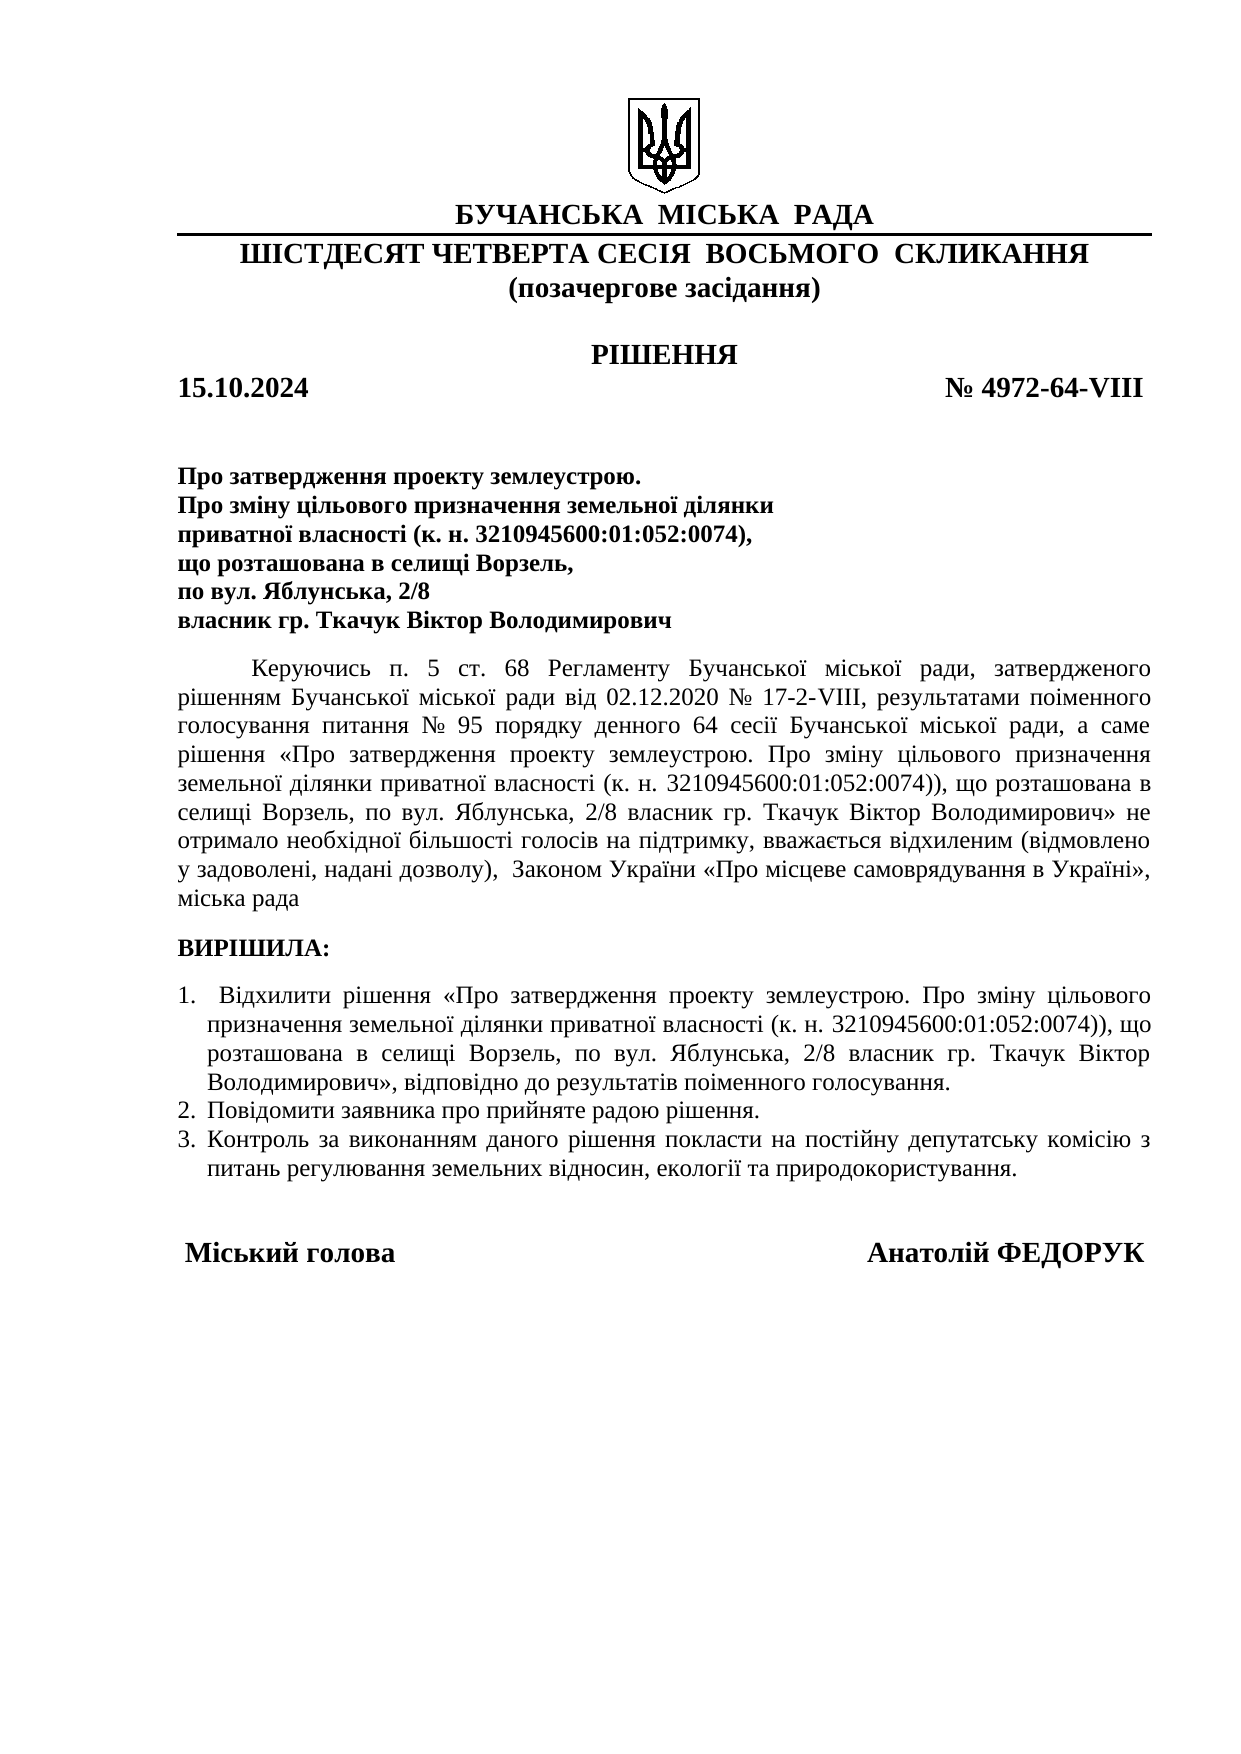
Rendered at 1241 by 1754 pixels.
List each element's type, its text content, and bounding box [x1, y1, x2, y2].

text РІШЕННЯ [177, 337, 1152, 370]
text (позачергове засідання) [177, 270, 1152, 303]
text по вул. Яблунська, 2/8 [177, 576, 1152, 605]
text 15.10.2024 № 4972-64-VІІІ [177, 370, 1152, 404]
text власник гр. Ткачук Віктор Володимирович [177, 605, 1152, 634]
text ШІСТДЕСЯТ ЧЕТВЕРТА СЕСІЯ ВОСЬМОГО СКЛИКАННЯ [177, 236, 1152, 270]
text що розташована в селищі Ворзель, [177, 548, 1152, 576]
list Контроль за виконанням даного рішення покласти на постійну депутатську комісію з питань регулювання земельних відносин, екології та природокористування. [177, 1124, 1152, 1182]
text приватної власності (к. н. 3210945600:01:052:0074), [177, 519, 1152, 548]
text ВИРІШИЛА: [177, 933, 1152, 961]
text БУЧАНСЬКА МІСЬКА РАДА [177, 197, 1152, 233]
text Про зміну цільового призначення земельної ділянки [177, 490, 1152, 519]
text Про затвердження проекту землеустрою. [177, 461, 1152, 490]
list Відхилити рішення «Про затвердження проекту землеустрою. Про зміну цільового призначення земельної ділянки приватної власності (к. н. 3210945600:01:052:0074)), що розташована в селищі Ворзель, по вул. Яблунська, 2/8 власник гр. Ткачук Віктор Володимирович», відповідно до результатів поіменного голосування. [177, 981, 1152, 1096]
list Повідомити заявника про прийняте радою рішення. [177, 1096, 1152, 1124]
text Керуючись п. 5 ст. 68 Регламенту Бучанської міської ради, затвердженого рішенням Бучанської міської ради від 02.12.2020 № 17-2-VIII, результатами поіменного голосування питання № 95 порядку денного 64 сесії Бучанської міської ради, а саме рішення «Про затвердження проекту землеустрою. Про зміну цільового призначення земельної ділянки приватної власності (к. н. 3210945600:01:052:0074)), що розташована в селищі Ворзель, по вул. Яблунська, 2/8 власник гр. Ткачук Віктор Володимирович» не отримало необхідної більшості голосів на підтримку, вважається відхиленим (відмовлено у задоволені, надані дозволу), Законом України «Про місцеве самоврядування в Україні», міська рада [177, 653, 1152, 912]
text Міський голова Анатолій ФЕДОРУК [177, 1235, 1152, 1268]
